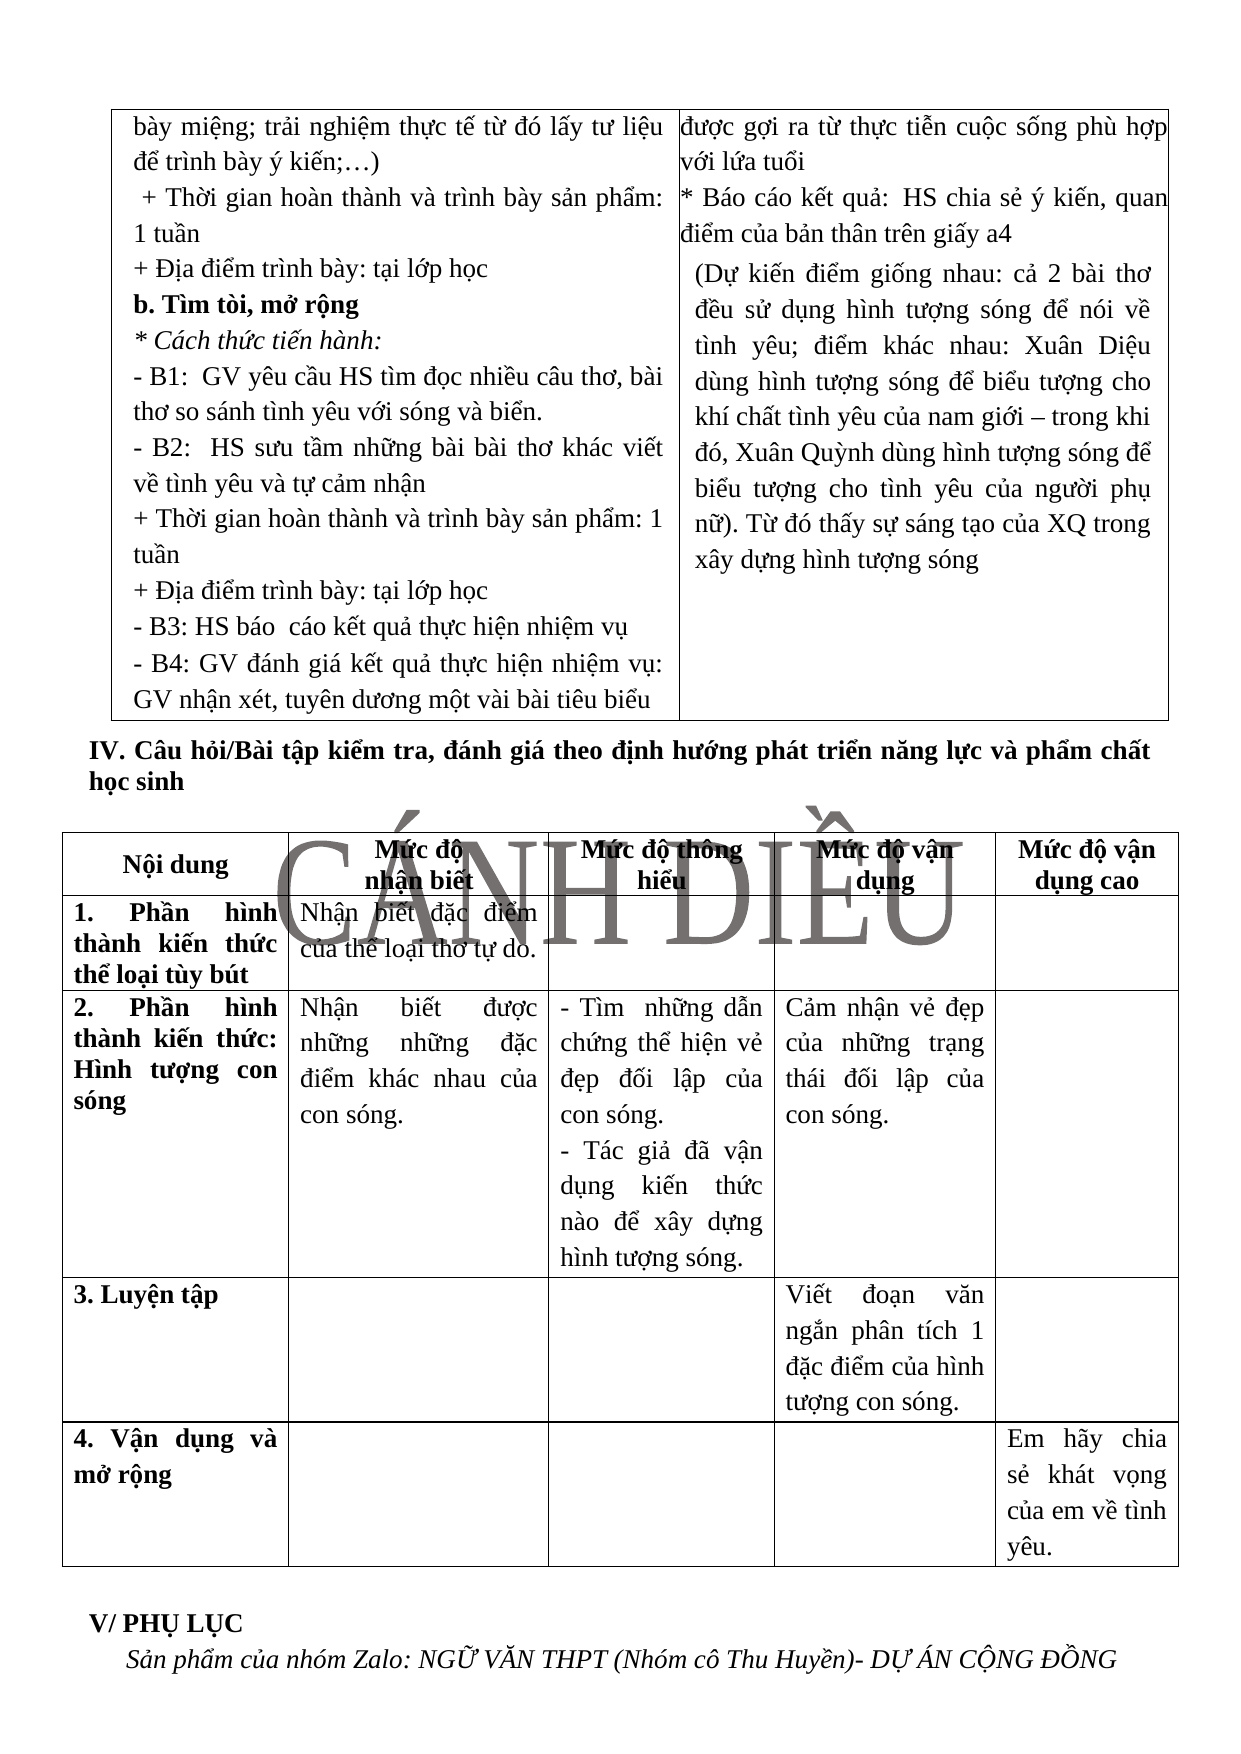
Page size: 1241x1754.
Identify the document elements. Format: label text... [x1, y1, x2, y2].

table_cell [680, 110, 1168, 720]
table_cell 4. Vận dụng và mở rộng [63, 1423, 288, 1566]
table_cell Cảm nhận vẻ đẹp của những trạng thái đối lập của con sóng. [775, 991, 995, 1277]
table_cell Em hãy chia sẻ khát vọng của em về tình yêu. [996, 1423, 1178, 1566]
table_cell [996, 991, 1178, 1277]
table_cell [289, 1423, 548, 1566]
table_cell [549, 1423, 774, 1566]
table_cell Viết đoạn văn ngắn phân tích 1 đặc điểm của hình tượng con sóng. [775, 1278, 995, 1421]
table_cell 3. Luyện tập [63, 1278, 288, 1421]
table_header Mức độ thông hiểu [549, 833, 774, 895]
table_cell [289, 1278, 548, 1421]
table_cell [996, 1278, 1178, 1421]
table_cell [112, 110, 679, 720]
table_cell 2. Phần hình thành kiến thức: Hình tượng con sóng [63, 991, 288, 1277]
table_cell [775, 1423, 995, 1566]
table_cell [549, 896, 774, 990]
text V/ PHỤ LỤC [89, 1608, 1152, 1639]
table_cell [775, 896, 995, 990]
table_cell [996, 896, 1178, 990]
table_cell Nhận biết đặc điểm của thể loại thơ tự do. [289, 896, 548, 990]
table_header Mức độ vận dụng cao [996, 833, 1178, 895]
table_cell 1. Phần hình thành kiến thức thể loại tùy bút [63, 896, 288, 990]
table_header Mức độ nhận biết [289, 833, 548, 895]
text IV. Câu hỏi/Bài tập kiểm tra, đánh giá theo định hướng phát triển năng lực và phẩm chất học sinh [89, 734, 1152, 796]
table_cell [549, 1278, 774, 1421]
table_cell - Tìm những dẫn chứng thể hiện vẻ đẹp đối lập của con sóng. - Tác giả đã vận dụng kiến thức nào để xây dựng hình tượng sóng. [549, 991, 774, 1277]
table_cell Nhận biết được những những đặc điểm khác nhau của con sóng. [289, 991, 548, 1277]
table_header Nội dung [63, 833, 288, 895]
table_header Mức độ vận dụng [775, 833, 995, 895]
